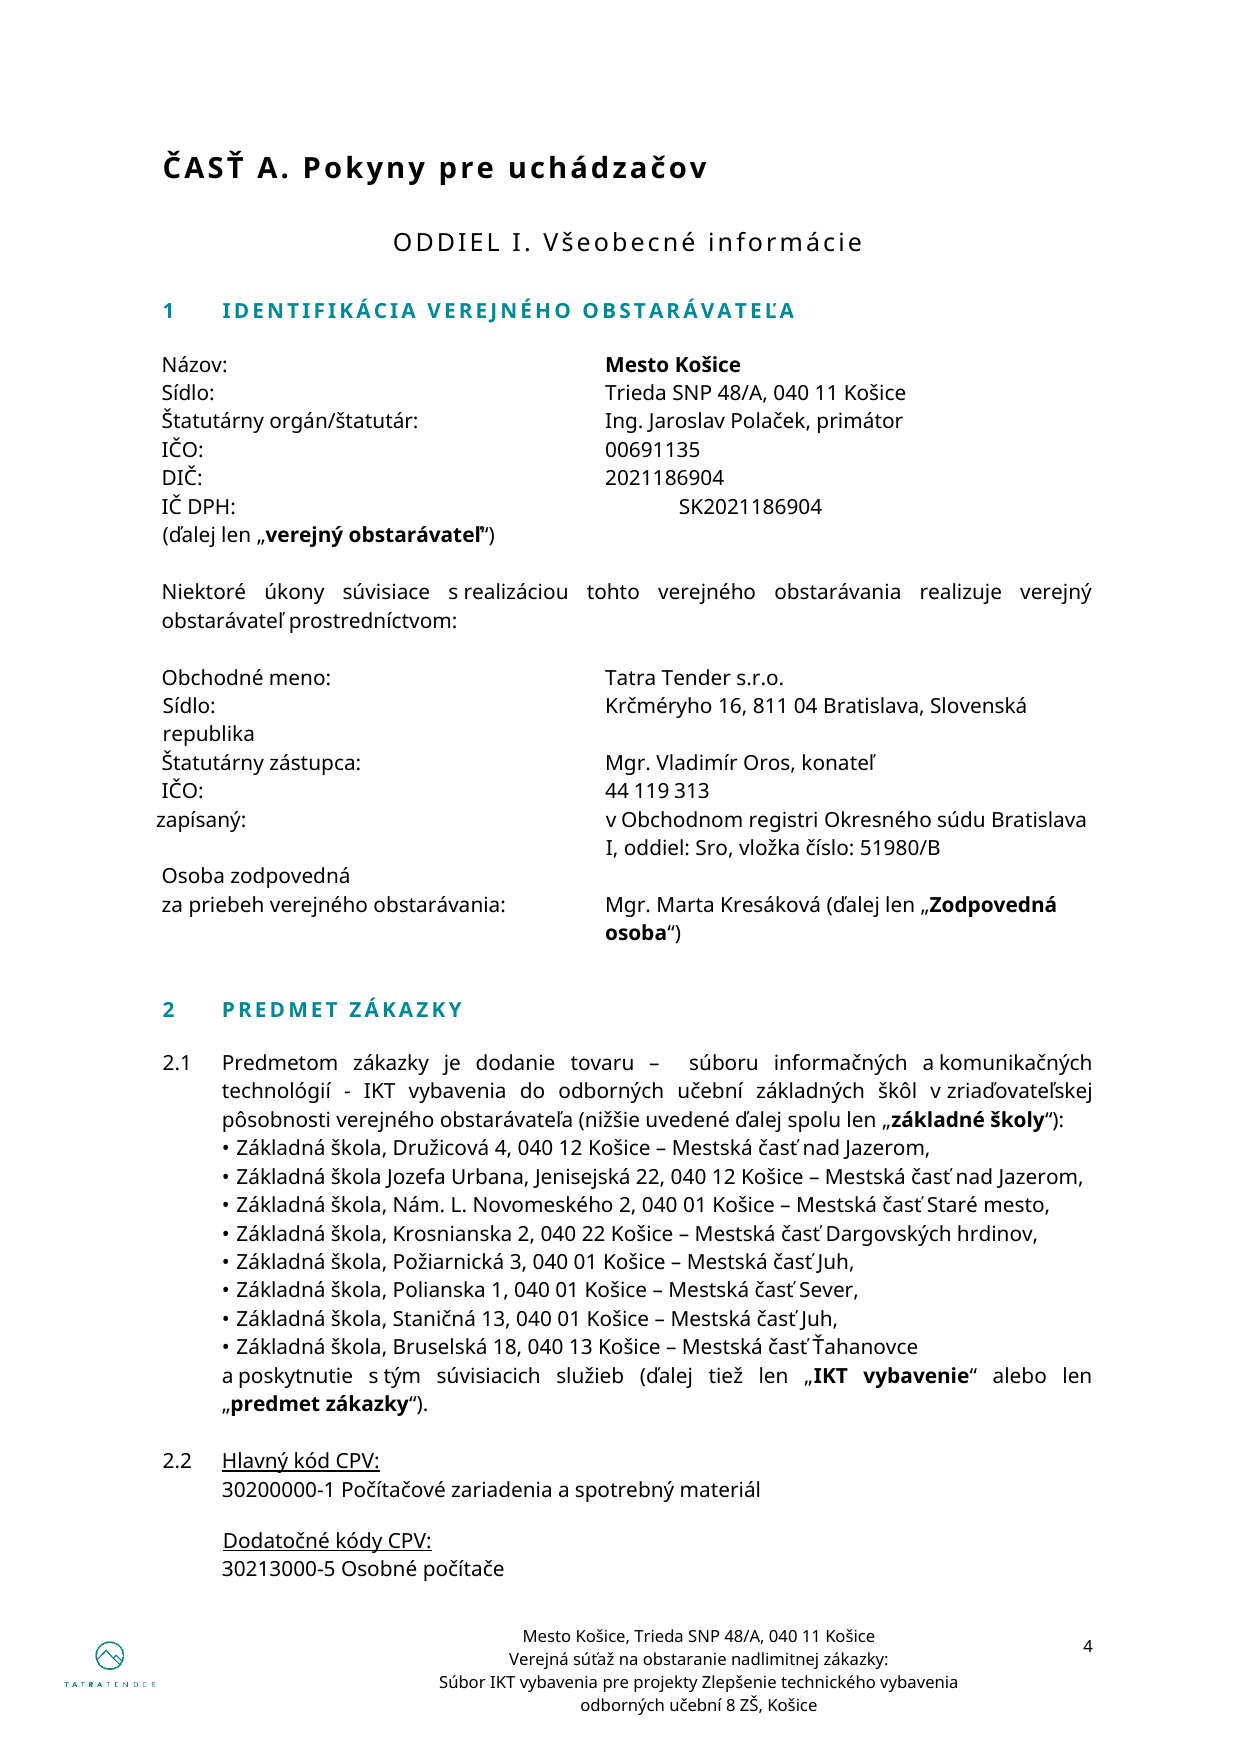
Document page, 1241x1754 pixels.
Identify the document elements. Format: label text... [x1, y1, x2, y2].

text Identifikácia verejného obstarávateľa [162, 296, 1093, 325]
subtitle • Základná škola, Bruselská 18, 040 13 Košice – Mestská časť Ťahanovce [222, 1332, 1093, 1361]
subtitle • Základná škola, Polianska 1, 040 01 Košice – Mestská časť Sever, [222, 1276, 1093, 1304]
subtitle • Základná škola, Staničná 13, 040 01 Košice – Mestská časť Juh, [222, 1304, 1093, 1332]
subtitle Sídlo: Trieda SNP 48/A, 040 11 Košice [161, 378, 1093, 407]
subtitle Niektoré úkony súvisiace s realizáciou tohto verejného obstarávania realizuje verejný obstarávateľ prostredníctvom: [161, 577, 1093, 634]
subtitle zapísaný: v Obchodnom registri Okresného súdu Bratislava I, oddiel: Sro, vložka číslo: 51980/B [156, 805, 1093, 862]
subtitle Štatutárny orgán/štatutár: Ing. Jaroslav Polaček, primátor [161, 407, 1093, 435]
subtitle Predmetom zákazky je dodanie tovaru – súboru informačných a komunikačných technológií - IKT vybavenia do odborných učební základných škôl v zriaďovateľskej pôsobnosti verejného obstarávateľa (nižšie uvedené ďalej spolu len „základné školy“): [162, 1048, 1093, 1133]
subtitle (ďalej len „verejný obstarávateľ“) [162, 520, 1093, 549]
subtitle DIČ: 2021186904 [161, 463, 1093, 492]
subtitle Štatutárny zástupca: Mgr. Vladimír Oros, konateľ [161, 748, 1093, 776]
subtitle Sídlo: Krčméryho 16, 811 04 Bratislava, Slovenská republika [162, 691, 1093, 748]
text 30213000-5 Osobné počítače [216, 1554, 1093, 1583]
subtitle • Základná škola, Požiarnická 3, 040 01 Košice – Mestská časť Juh, [222, 1247, 1093, 1276]
subtitle • Základná škola, Družicová 4, 040 12 Košice – Mestská časť nad Jazerom, [222, 1133, 1093, 1162]
text Predmet zákazky [162, 995, 1093, 1023]
subtitle • Základná škola, Nám. L. Novomeského 2, 040 01 Košice – Mestská časť Staré mesto, [222, 1190, 1093, 1219]
text Dodatočné kódy CPV: [162, 1526, 1093, 1554]
subtitle Hlavný kód CPV: [162, 1446, 1093, 1475]
subtitle a poskytnutie s tým súvisiacich služieb (ďalej tiež len „IKT vybavenie“ alebo len „predmet zákazky“). [222, 1361, 1093, 1418]
subtitle za priebeh verejného obstarávania: Mgr. Marta Kresáková (ďalej len „Zodpovedná osoba“) [161, 890, 1093, 947]
text ODDIEL I. Všeobecné informácie [162, 225, 1093, 259]
subtitle IČO: 44 119 313 [161, 776, 1093, 805]
subtitle Názov: Mesto Košice [161, 350, 1093, 378]
subtitle Osoba zodpovedná [161, 862, 1093, 890]
subtitle • Základná škola, Krosnianska 2, 040 22 Košice – Mestská časť Dargovských hrdinov, [222, 1219, 1093, 1247]
subtitle IČ DPH: SK2021186904 [161, 492, 1093, 520]
text ČASŤ A. Pokyny pre uchádzačov [162, 148, 1093, 187]
picture [43, 1617, 176, 1711]
text 30200000-1 Počítačové zariadenia a spotrebný materiál [162, 1475, 1093, 1503]
subtitle IČO: 00691135 [161, 435, 1093, 463]
subtitle • Základná škola Jozefa Urbana, Jenisejská 22, 040 12 Košice – Mestská časť nad Jazerom, [222, 1162, 1093, 1190]
subtitle Obchodné meno: Tatra Tender s.r.o. [161, 663, 1093, 691]
